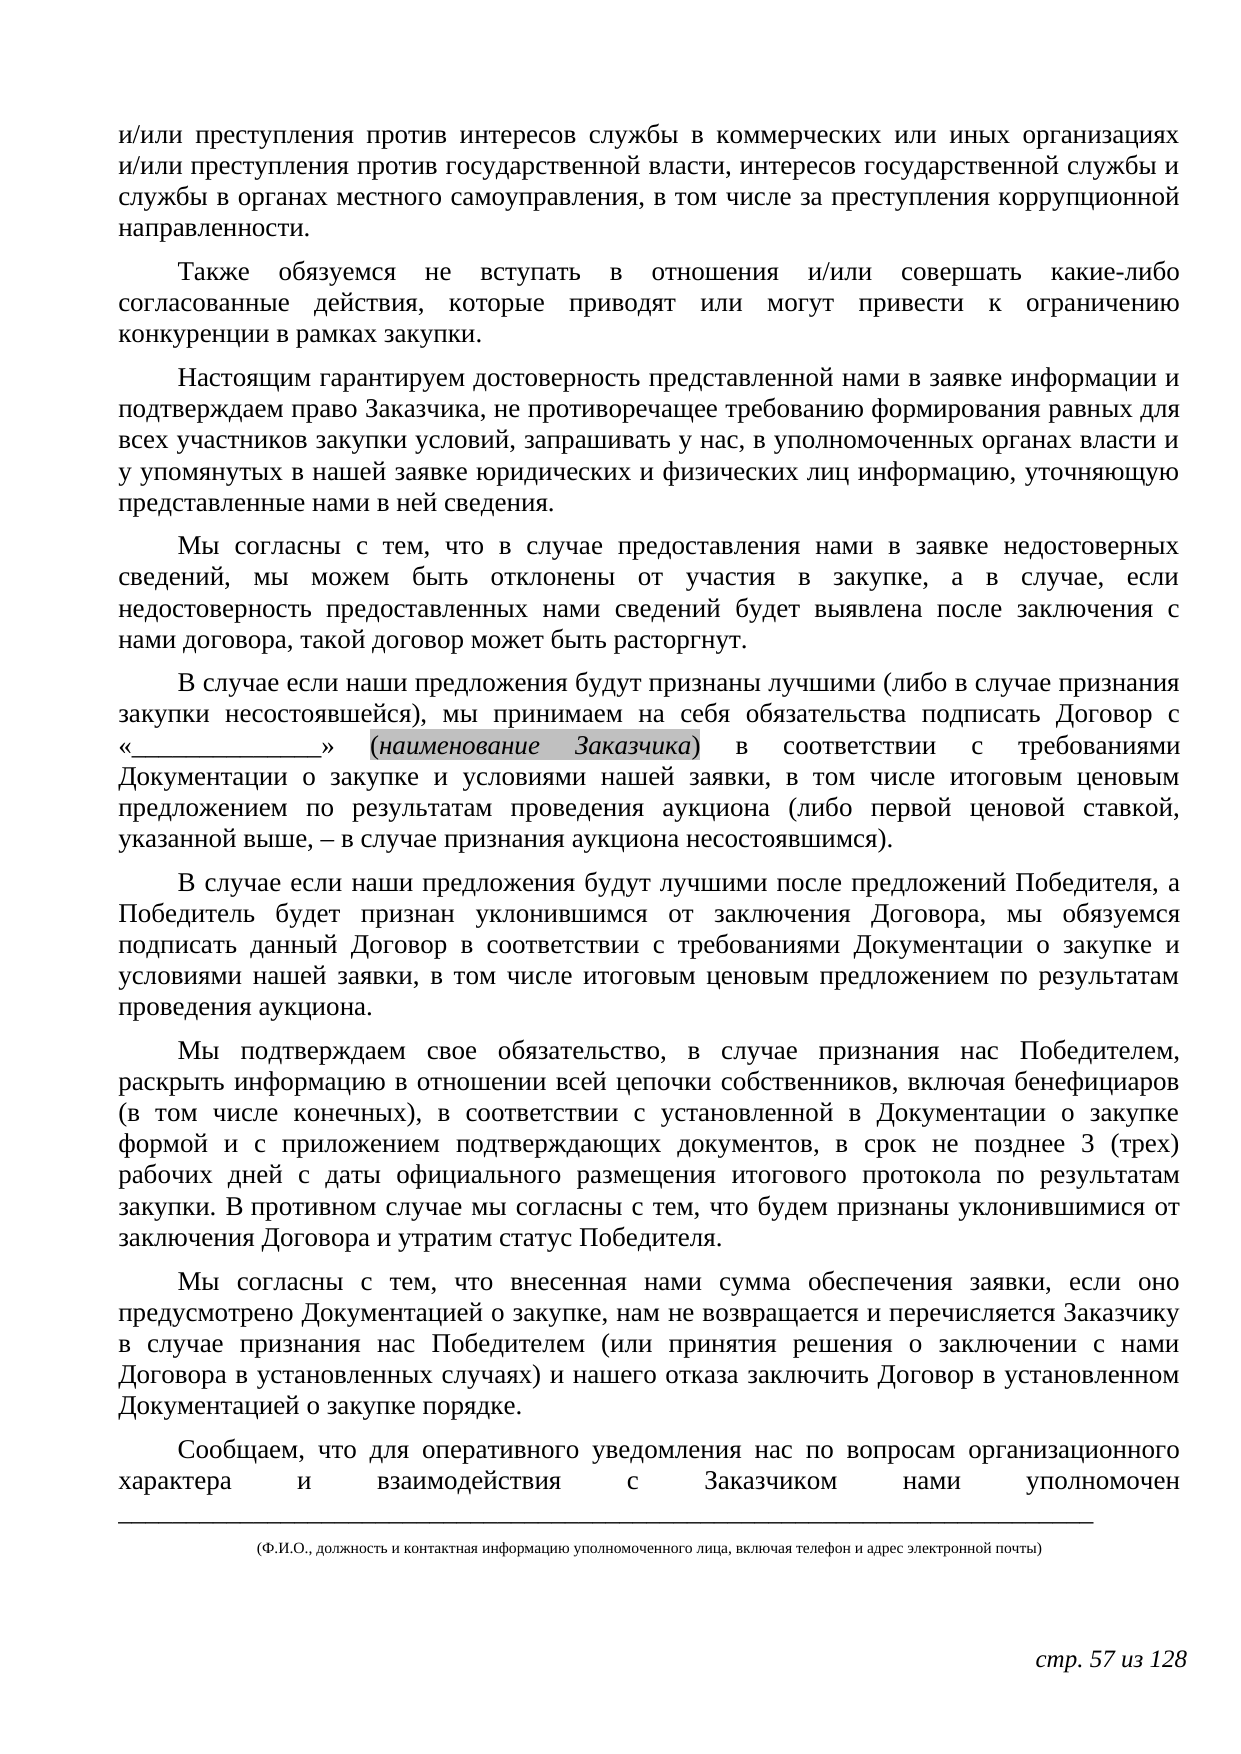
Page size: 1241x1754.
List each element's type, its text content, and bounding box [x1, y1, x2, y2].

text Мы согласны с тем, что в случае предоставления нами в заявке недостоверных сведений, мы можем быть отклонены от участия в закупке, а в случае, если недостоверность предоставленных нами сведений будет выявлена после заключения с нами договора, такой договор может быть расторгнут. [118, 529, 1181, 654]
text Настоящим гарантируем достоверность представленной нами в заявке информации и подтверждаем право Заказчика, не противоречащее требованию формирования равных для всех участников закупки условий, запрашивать у нас, в уполномоченных органах власти и у упомянутых в нашей заявке юридических и физических лиц информацию, уточняющую представленные нами в ней сведения. [118, 361, 1181, 517]
text Сообщаем, что для оперативного уведомления нас по вопросам организационного характера и взаимодействия с Заказчиком нами уполномочен ________________________________________________________________________ [118, 1433, 1181, 1526]
text (Ф.И.О., должность и контактная информацию уполномоченного лица, включая телефон и адрес электронной почты) [118, 1539, 1181, 1570]
text Также обязуемся не вступать в отношения и/или совершать какие-либо согласованные действия, которые приводят или могут привести к ограничению конкуренции в рамках закупки. [118, 255, 1181, 349]
text Мы согласны с тем, что внесенная нами сумма обеспечения заявки, если оно предусмотрено Документацией о закупке, нам не возвращается и перечисляется Заказчику в случае признания нас Победителем (или принятия решения о заключении с нами Договора в установленных случаях) и нашего отказа заключить Договор в установленном Документацией о закупке порядке. [118, 1264, 1181, 1420]
text В случае если наши предложения будут лучшими после предложений Победителя, а Победитель будет признан уклонившимся от заключения Договора, мы обязуемся подписать данный Договор в соответствии с требованиями Документации о закупке и условиями нашей заявки, в том числе итоговым ценовым предложением по результатам проведения аукциона. [118, 866, 1181, 1022]
text Мы подтверждаем свое обязательство, в случае признания нас Победителем, раскрыть информацию в отношении всей цепочки собственников, включая бенефициаров (в том числе конечных), в соответствии с установленной в Документации о закупке формой и с приложением подтверждающих документов, в срок не позднее 3 (трех) рабочих дней с даты официального размещения итогового протокола по результатам закупки. В противном случае мы согласны с тем, что будем признаны уклонившимися от заключения Договора и утратим статус Победителя. [118, 1034, 1181, 1252]
text В случае если наши предложения будут признаны лучшими (либо в случае признания закупки несостоявшейся), мы принимаем на себя обязательства подписать Договор с «______________» (наименование Заказчика) в соответствии с требованиями Документации о закупке и условиями нашей заявки, в том числе итоговым ценовым предложением по результатам проведения аукциона (либо первой ценовой ставкой, указанной выше, – в случае признания аукциона несостоявшимся). [118, 666, 1181, 853]
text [118, 118, 1181, 243]
